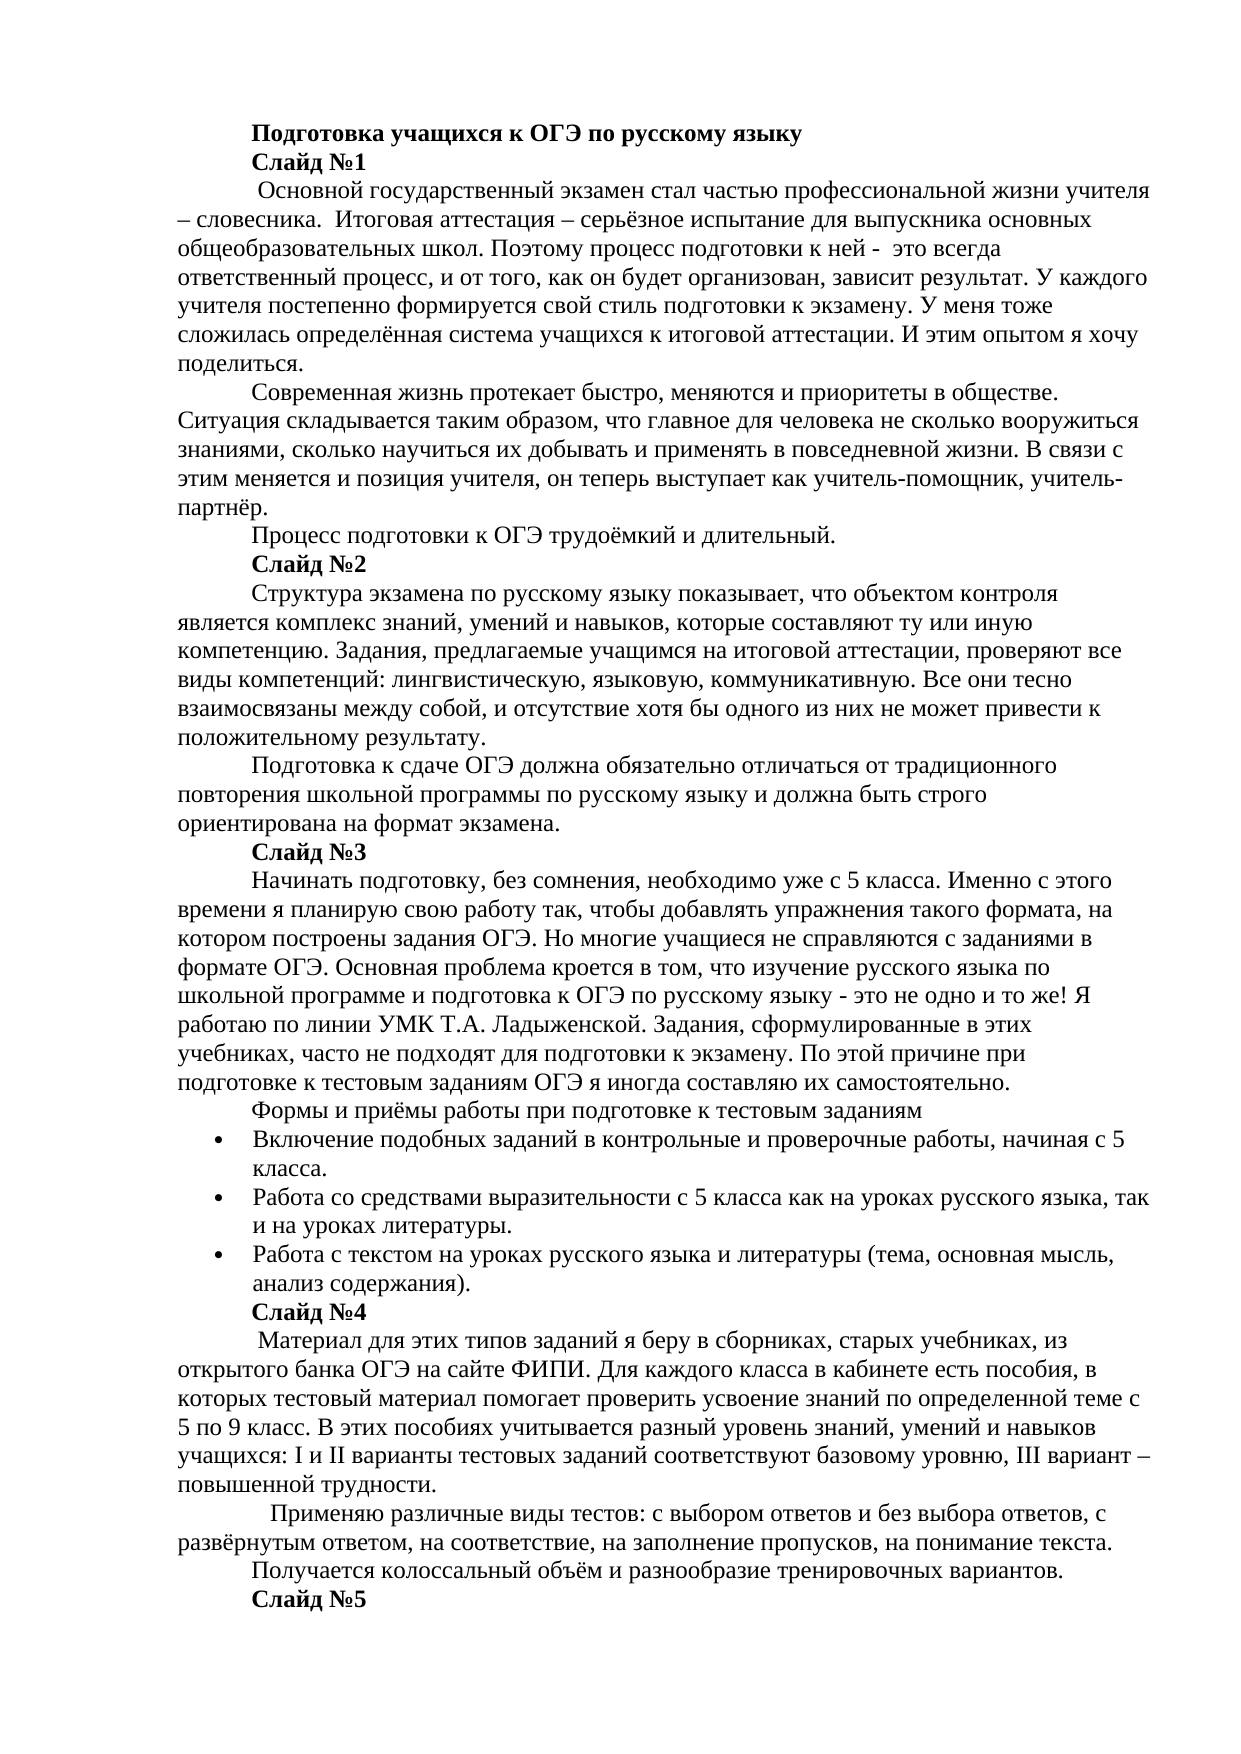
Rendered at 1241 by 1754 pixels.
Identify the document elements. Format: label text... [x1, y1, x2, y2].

text Основной государственный экзамен стал частью профессиональной жизни учителя – словесника. Итоговая аттестация – серьёзное испытание для выпускника основных общеобразовательных школ. Поэтому процесс подготовки к ней - это всегда ответственный процесс, и от того, как он будет организован, зависит результат. У каждого учителя постепенно формируется свой стиль подготовки к экзамену. У меня тоже сложилась определённая система учащихся к итоговой аттестации. И этим опытом я хочу поделиться. [177, 176, 1152, 377]
text Получается колоссальный объём и разнообразие тренировочных вариантов. [177, 1556, 1152, 1584]
text Процесс подготовки к ОГЭ трудоёмкий и длительный. [177, 521, 1152, 549]
text Слайд №1 [177, 147, 1152, 176]
text Применяю различные виды тестов: с выбором ответов и без выбора ответов, с развёрнутым ответом, на соответствие, на заполнение пропусков, на понимание текста. [177, 1498, 1152, 1556]
text Формы и приёмы работы при подготовке к тестовым заданиям [177, 1096, 1152, 1124]
text Подготовка к сдаче ОГЭ должна обязательно отличаться от традиционного повторения школьной программы по русскому языку и должна быть строго ориентирована на формат экзамена. [177, 751, 1152, 837]
text Современная жизнь протекает быстро, меняются и приоритеты в обществе. Ситуация складывается таким образом, что главное для человека не сколько вооружиться знаниями, сколько научиться их добывать и применять в повседневной жизни. В связи с этим меняется и позиция учителя, он теперь выступает как учитель-помощник, учитель-партнёр. [177, 377, 1152, 521]
text Материал для этих типов заданий я беру в сборниках, старых учебниках, из открытого банка ОГЭ на сайте ФИПИ. Для каждого класса в кабинете есть пособия, в которых тестовый материал помогает проверить усвоение знаний по определенной теме с 5 по 9 класс. В этих пособиях учитывается разный уровень знаний, умений и навыков учащихся: I и II варианты тестовых заданий соответствуют базовому уровню, III вариант – повышенной трудности. [177, 1326, 1152, 1498]
list Включение подобных заданий в контрольные и проверочные работы, начиная с 5 класса. [215, 1124, 1152, 1182]
text Слайд №5 [177, 1584, 1152, 1613]
list Работа с текстом на уроках русского языка и литературы (тема, основная мысль, анализ содержания). [215, 1239, 1152, 1297]
text Слайд №2 [177, 549, 1152, 578]
text Слайд №3 [177, 837, 1152, 866]
text Начинать подготовку, без сомнения, необходимо уже с 5 класса. Именно с этого времени я планирую свою работу так, чтобы добавлять упражнения такого формата, на котором построены задания ОГЭ. Но многие учащиеся не справляются с заданиями в формате ОГЭ. Основная проблема кроется в том, что изучение русского языка по школьной программе и подготовка к ОГЭ по русскому языку - это не одно и то же! Я работаю по линии УМК Т.А. Ладыженской. Задания, сформулированные в этих учебниках, часто не подходят для подготовки к экзамену. По этой причине при подготовке к тестовым заданиям ОГЭ я иногда составляю их самостоятельно. [177, 866, 1152, 1096]
text Структура экзамена по русскому языку показывает, что объектом контроля является комплекс знаний, умений и навыков, которые составляют ту или иную компетенцию. Задания, предлагаемые учащимся на итоговой аттестации, проверяют все виды компетенций: лингвистическую, языковую, коммуникативную. Все они тесно взаимосвязаны между собой, и отсутствие хотя бы одного из них не может привести к положительному результату. [177, 578, 1152, 751]
list Работа со средствами выразительности с 5 класса как на уроках русского языка, так и на уроках литературы. [215, 1182, 1152, 1239]
text Подготовка учащихся к ОГЭ по русскому языку [177, 118, 1152, 147]
text Слайд №4 [177, 1297, 1152, 1326]
